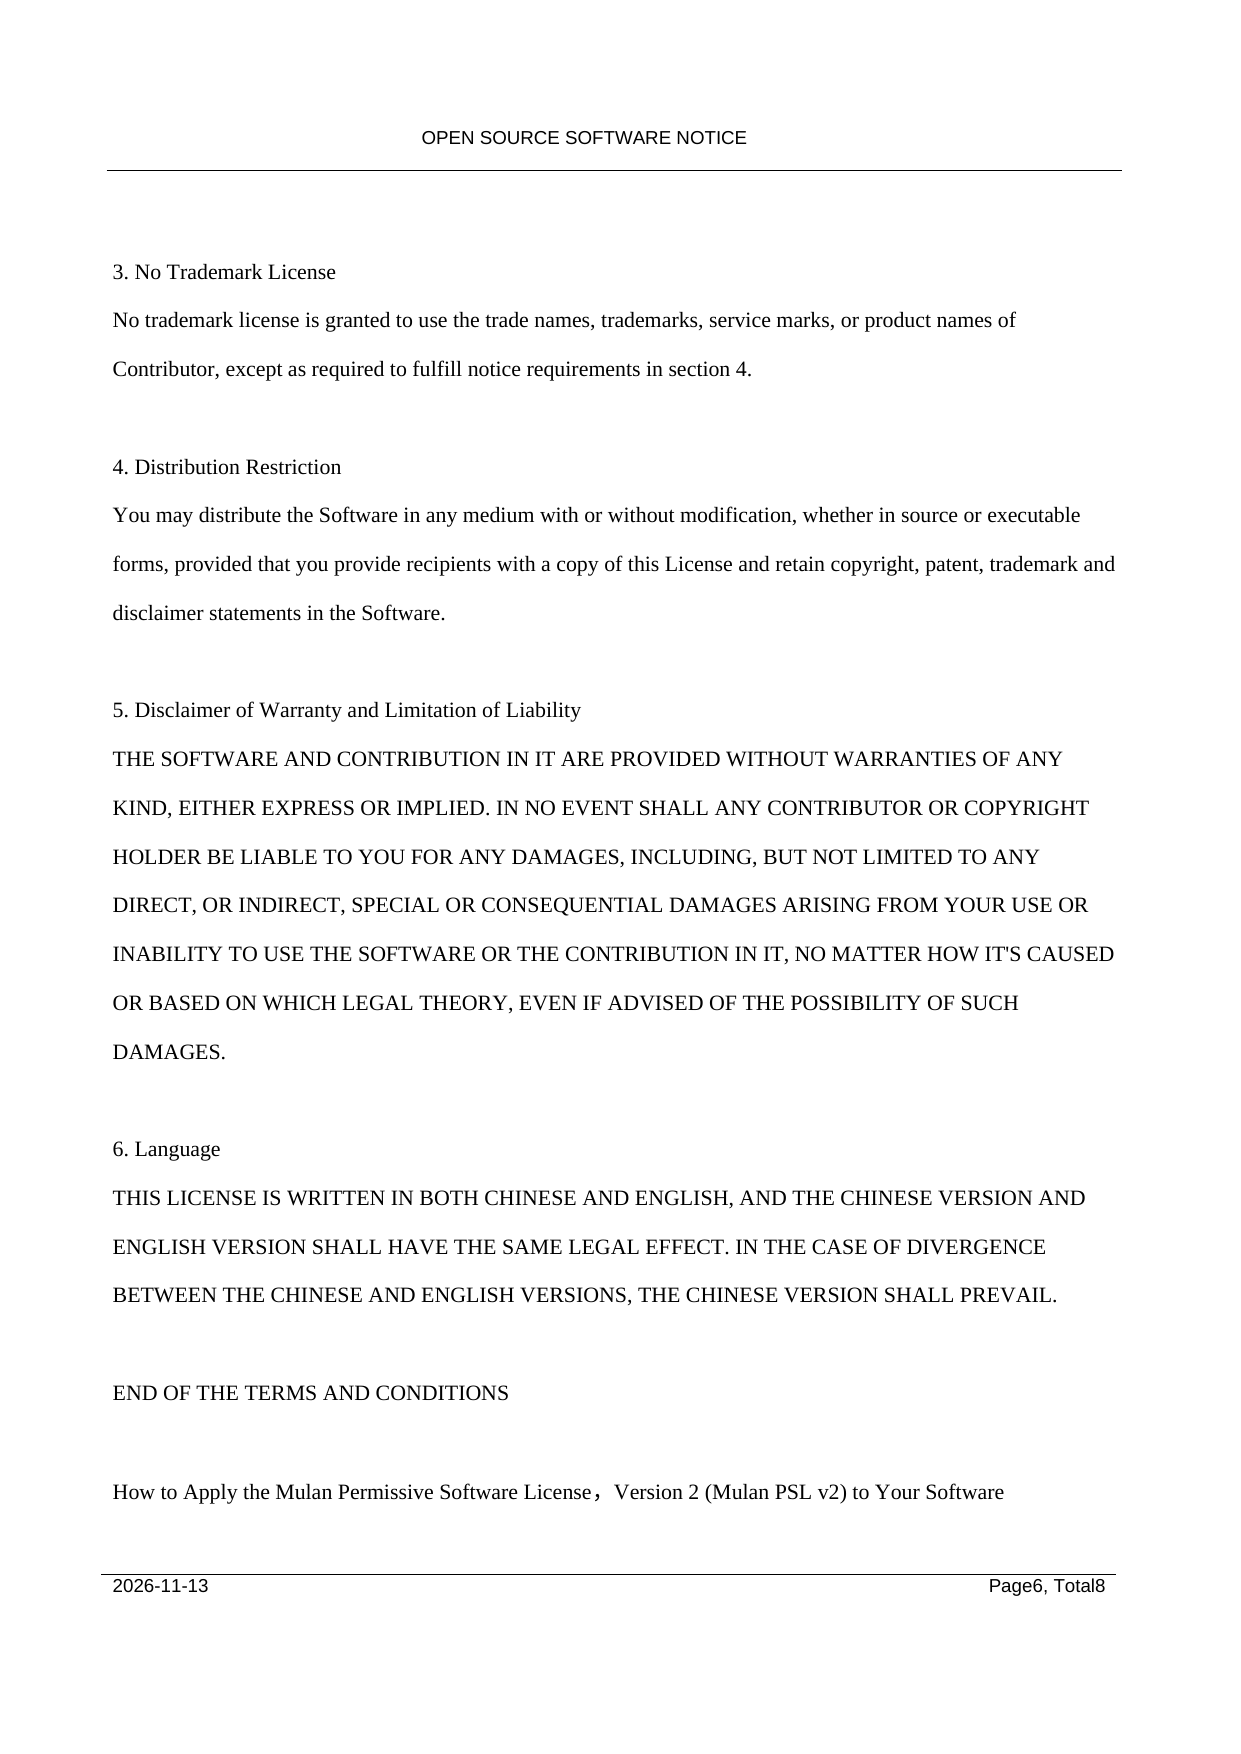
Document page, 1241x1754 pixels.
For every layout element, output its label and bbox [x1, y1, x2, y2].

text [112, 206, 1128, 1506]
